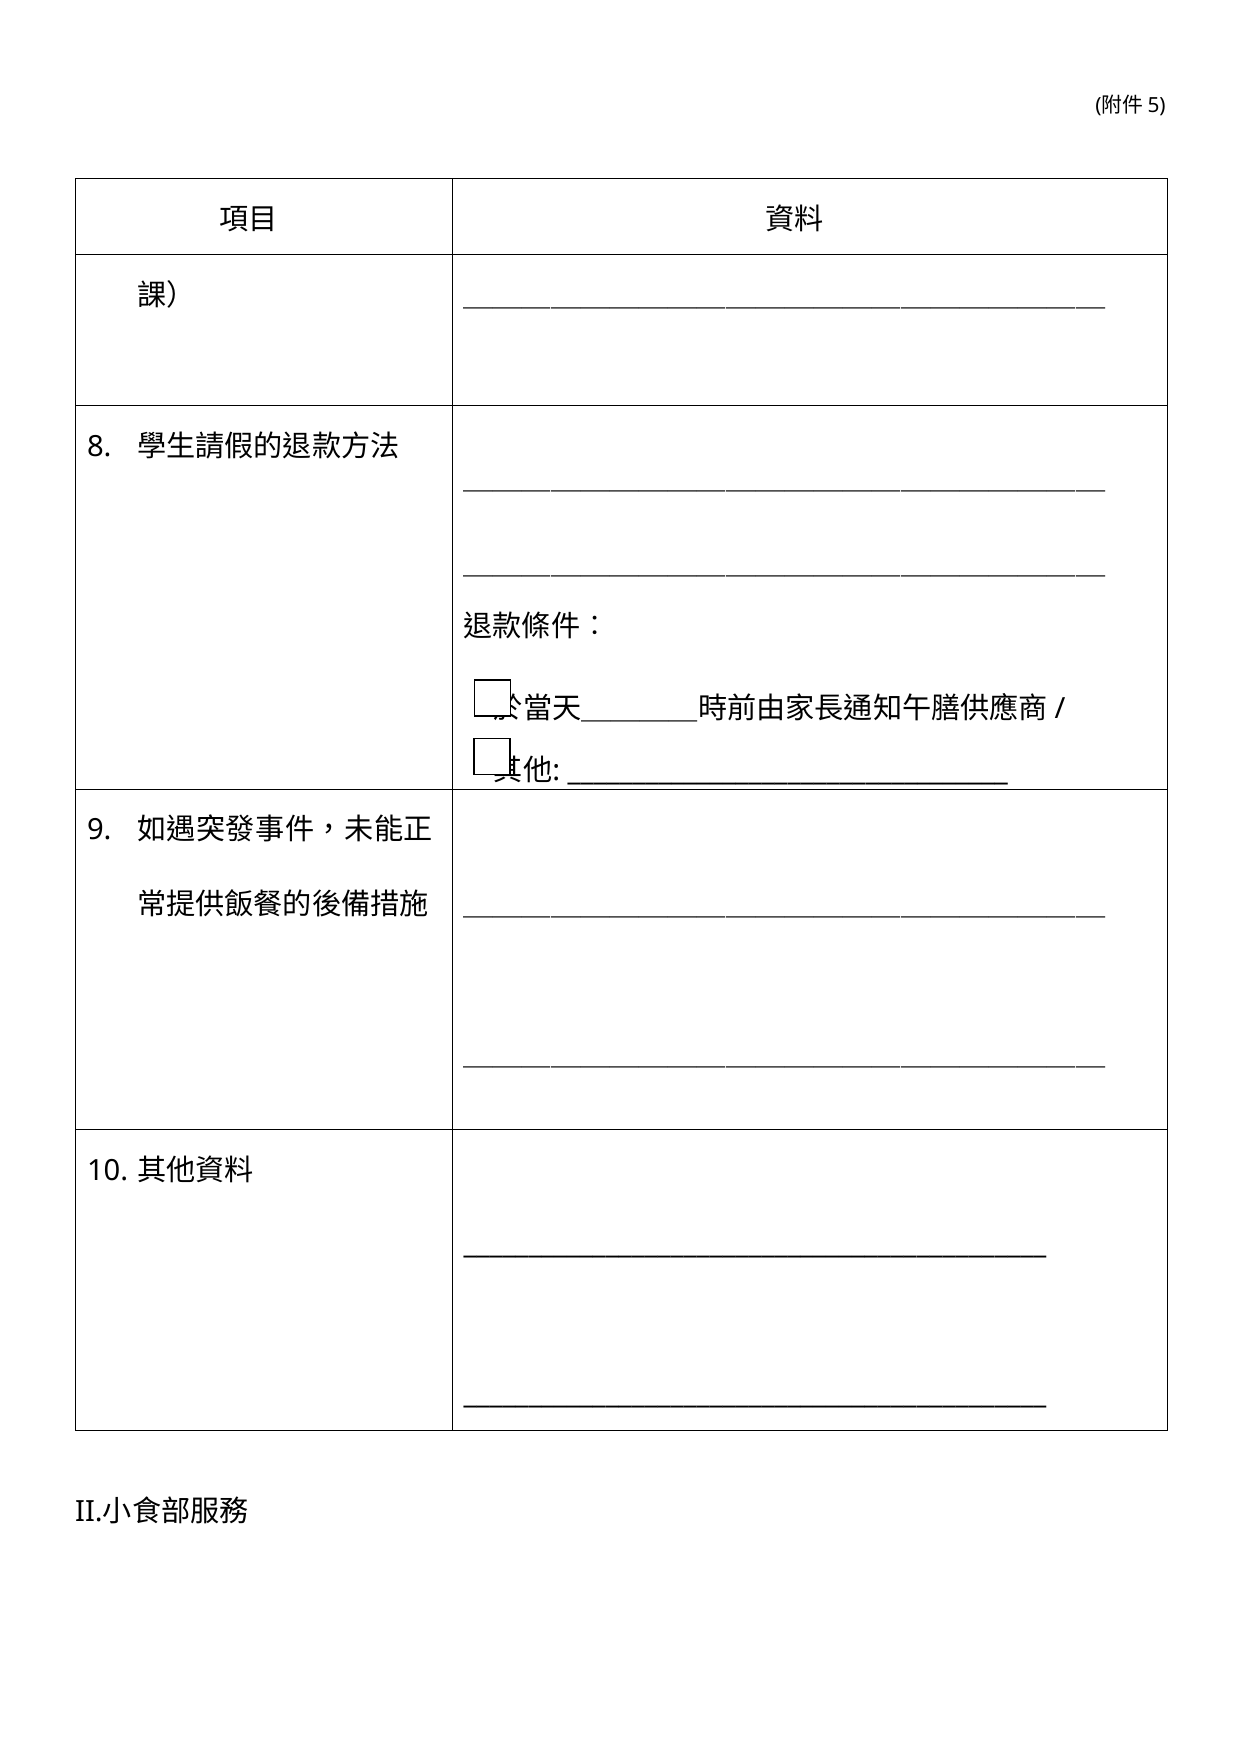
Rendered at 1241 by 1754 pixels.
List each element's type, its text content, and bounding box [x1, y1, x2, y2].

table_cell 其他資料 [76, 1130, 452, 1430]
table_cell _____________________________________________ _____________________________________________ [453, 1130, 1167, 1430]
table_header 項目 [76, 179, 452, 254]
table_header 資料 [453, 179, 1167, 254]
text II.小食部服務 [75, 1471, 1165, 1546]
table_cell 學生請假的退款方法 [76, 406, 452, 788]
table_cell ＿＿＿＿＿＿＿＿＿＿＿＿＿＿＿＿＿＿＿＿＿＿ ＿＿＿＿＿＿＿＿＿＿＿＿＿＿＿＿＿＿＿＿＿＿ [453, 790, 1167, 1129]
table_cell 如遇突發事件，未能正常提供飯餐的後備措施 [76, 790, 452, 1129]
table_cell 學校停課的退款安排 （颱風／暴雨／社會運動／教育局宣佈停課） [76, 255, 452, 405]
table_cell ＿＿＿＿＿＿＿＿＿＿＿＿＿＿＿＿＿＿＿＿＿＿ ＿＿＿＿＿＿＿＿＿＿＿＿＿＿＿＿＿＿＿＿＿＿ 退款條件︰ 於當天＿＿＿＿時前由家長通知午膳供應商 / 其他: __________________________________ [453, 406, 1167, 788]
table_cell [453, 255, 1167, 405]
